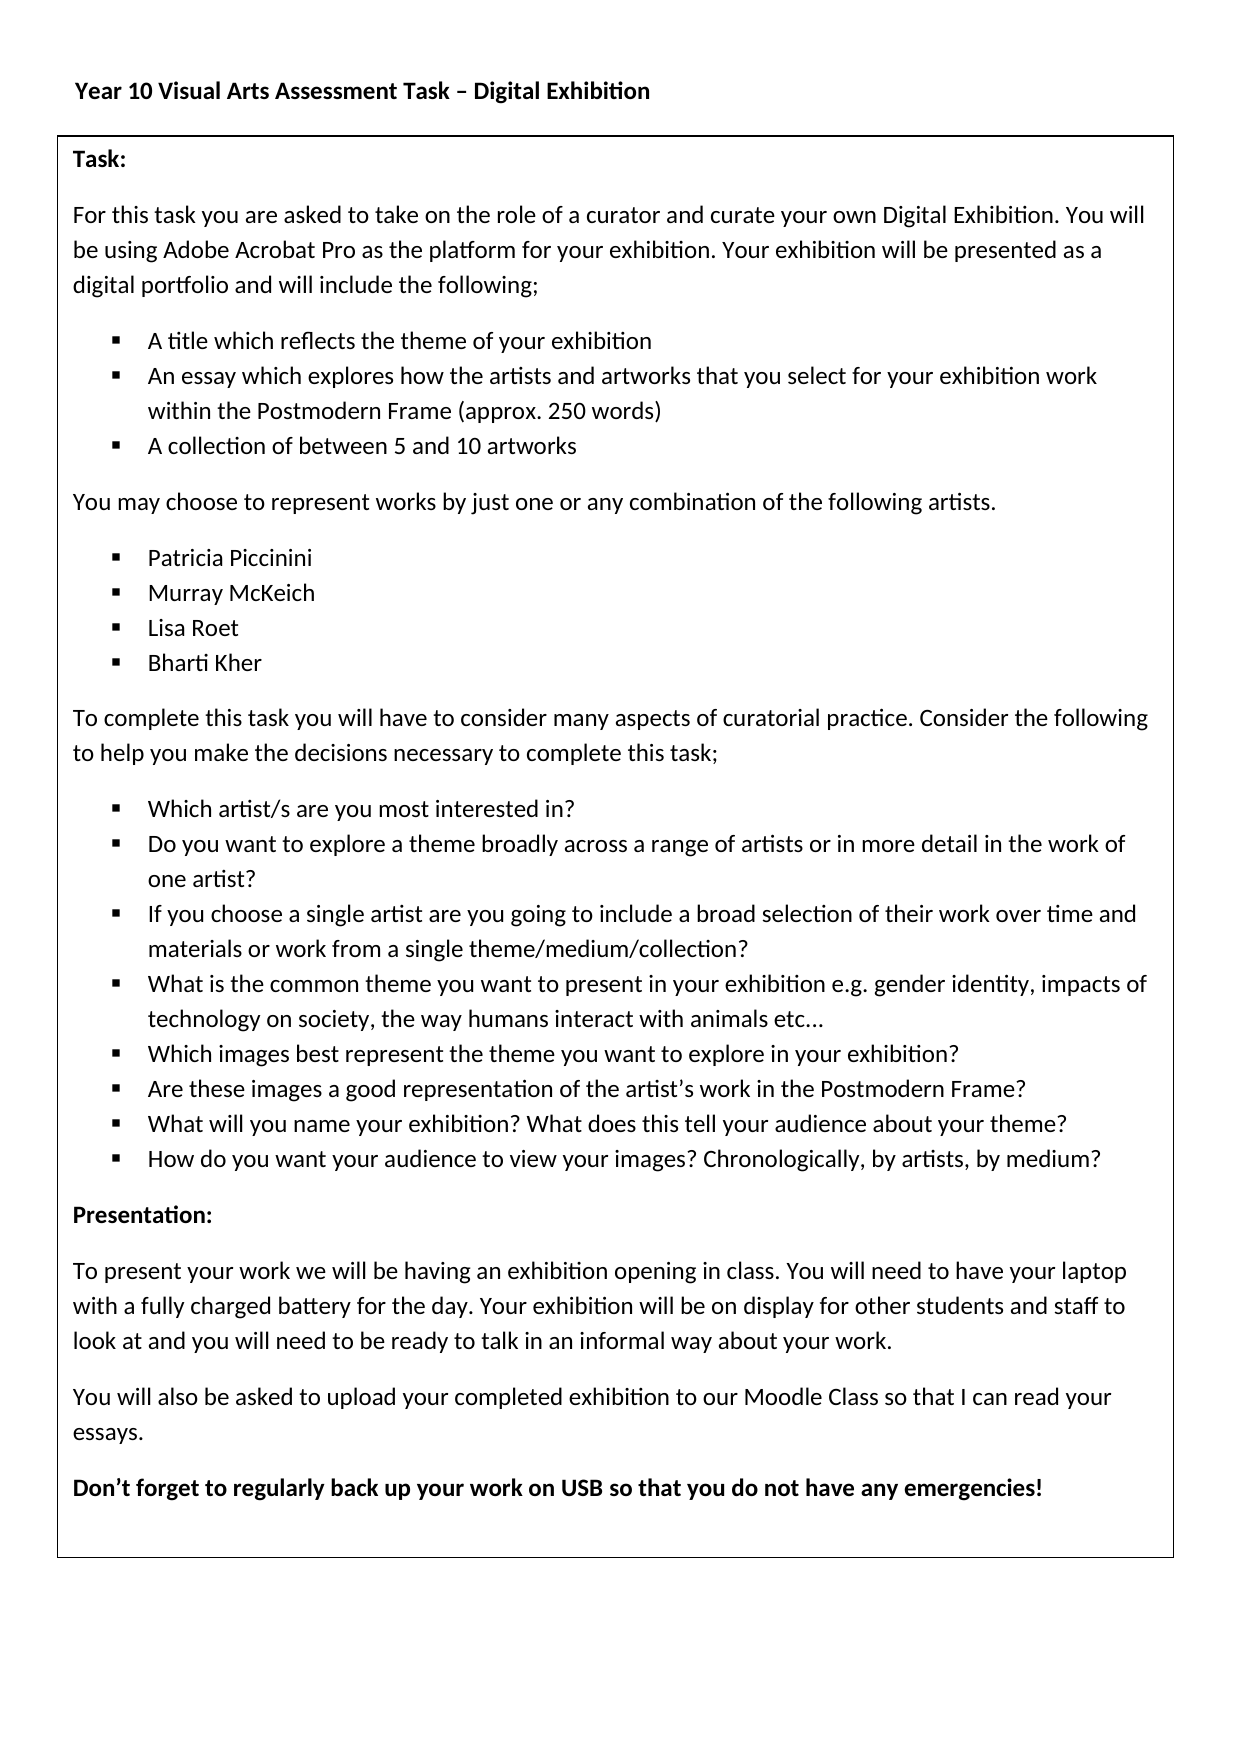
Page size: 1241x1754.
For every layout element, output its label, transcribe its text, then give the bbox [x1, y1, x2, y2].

text Year 10 Visual Arts Assessment Task – Digital Exhibition [75, 75, 1165, 106]
